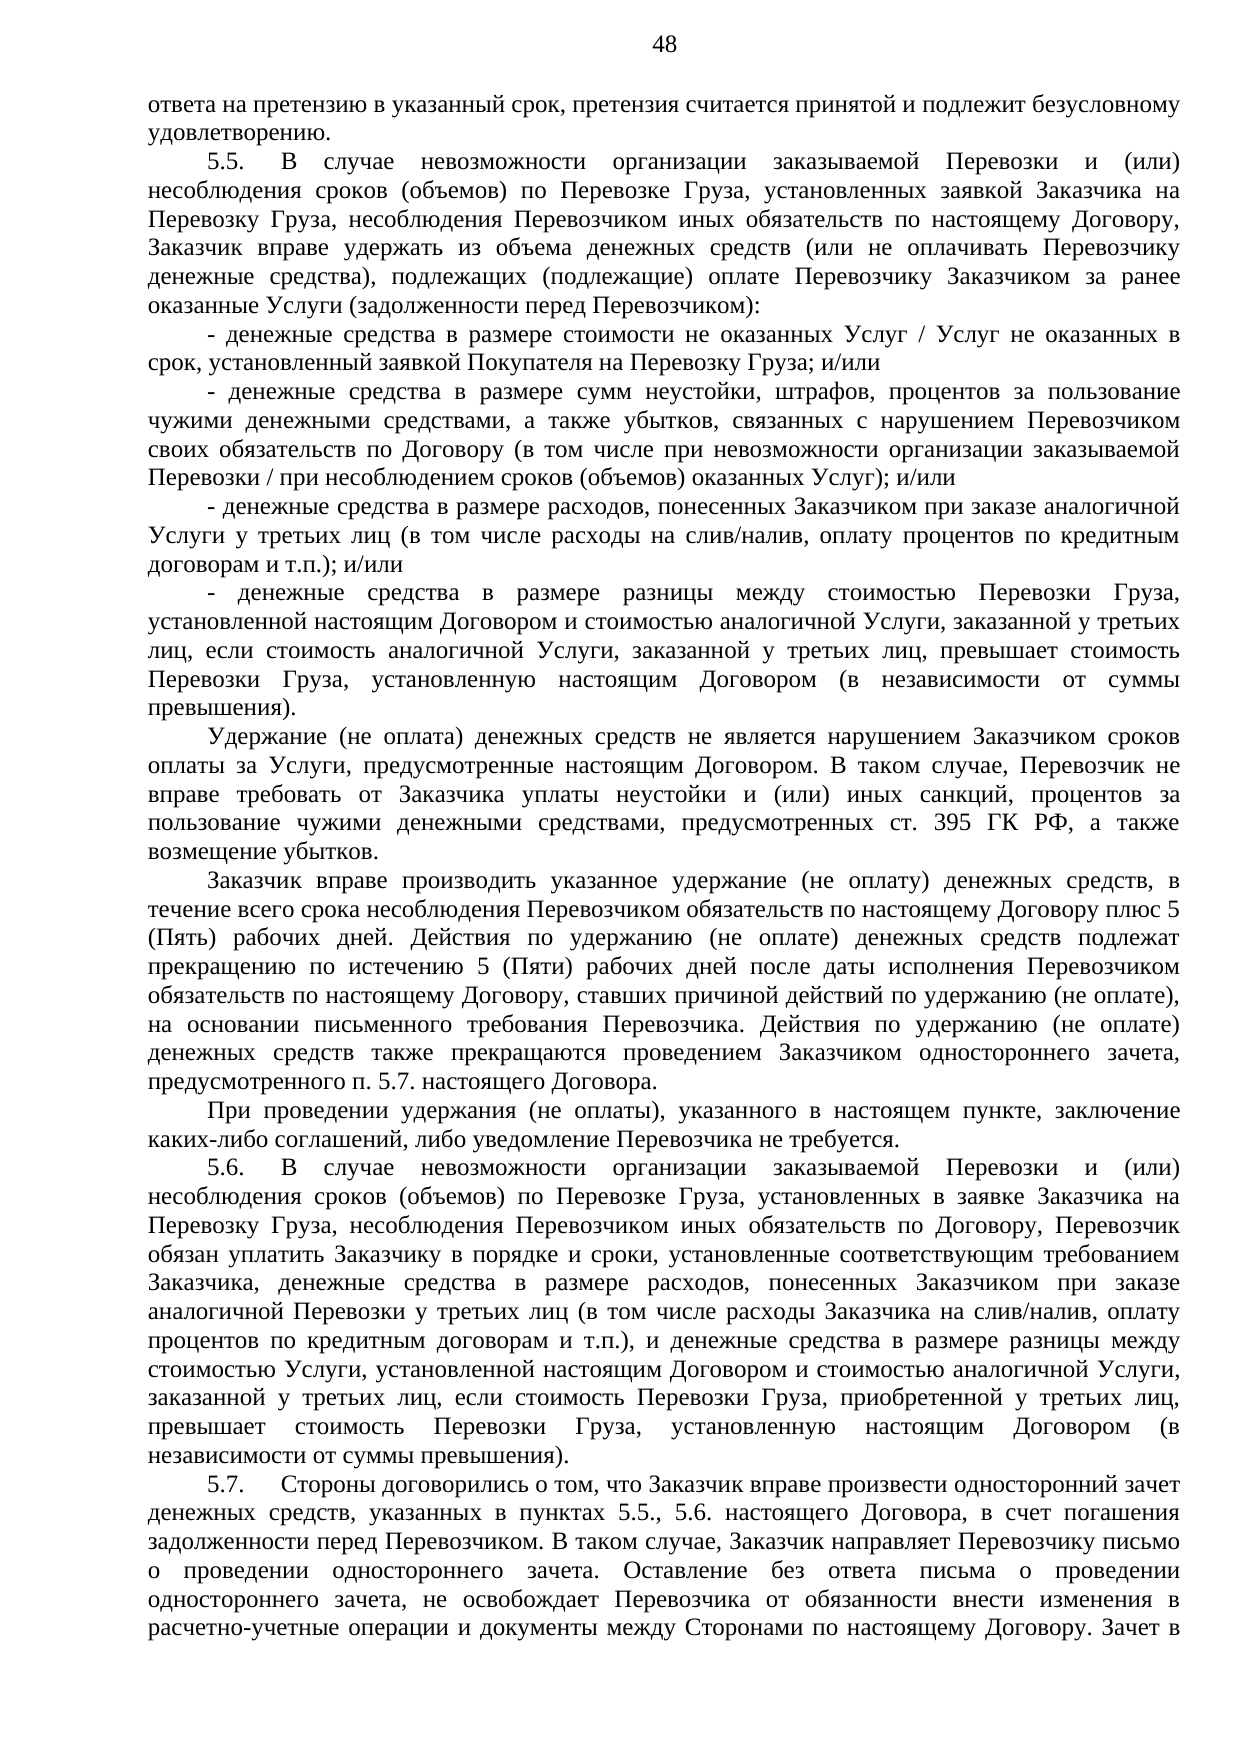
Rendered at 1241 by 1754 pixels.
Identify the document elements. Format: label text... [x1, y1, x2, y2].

text Удержание (не оплата) денежных средств не является нарушением Заказчиком сроков оплаты за Услуги, предусмотренные настоящим Договором. В таком случае, Перевозчик не вправе требовать от Заказчика уплаты неустойки и (или) иных санкций, процентов за пользование чужими денежными средствами, предусмотренных ст. 395 ГК РФ, а также возмещение убытков. [148, 721, 1181, 865]
text - денежные средства в размере стоимости не оказанных Услуг / Услуг не оказанных в срок, установленный заявкой Покупателя на Перевозку Груза; и/или [148, 319, 1181, 376]
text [148, 1469, 1181, 1641]
text 5.6. В случае невозможности организации заказываемой Перевозки и (или) несоблюдения сроков (объемов) по Перевозке Груза, установленных в заявке Заказчика на Перевозку Груза, несоблюдения Перевозчиком иных обязательств по Договору, Перевозчик обязан уплатить Заказчику в порядке и сроки, установленные соответствующим требованием Заказчика, денежные средства в размере расходов, понесенных Заказчиком при заказе аналогичной Перевозки у третьих лиц (в том числе расходы Заказчика на слив/налив, оплату процентов по кредитным договорам и т.п.), и денежные средства в размере разницы между стоимостью Услуги, установленной настоящим Договором и стоимостью аналогичной Услуги, заказанной у третьих лиц, если стоимость Перевозки Груза, приобретенной у третьих лиц, превышает стоимость Перевозки Груза, установленную настоящим Договором (в независимости от суммы превышения). [148, 1152, 1181, 1469]
text - денежные средства в размере сумм неустойки, штрафов, процентов за пользование чужими денежными средствами, а также убытков, связанных с нарушением Перевозчиком своих обязательств по Договору (в том числе при невозможности организации заказываемой Перевозки / при несоблюдением сроков (объемов) оказанных Услуг); и/или [148, 376, 1181, 491]
text При проведении удержания (не оплаты), указанного в настоящем пункте, заключение каких-либо соглашений, либо уведомление Перевозчика не требуется. [148, 1095, 1181, 1152]
text Заказчик вправе производить указанное удержание (не оплату) денежных средств, в течение всего срока несоблюдения Перевозчиком обязательств по настоящему Договору плюс 5 (Пять) рабочих дней. Действия по удержанию (не оплате) денежных средств подлежат прекращению по истечению 5 (Пяти) рабочих дней после даты исполнения Перевозчиком обязательств по настоящему Договору, ставших причиной действий по удержанию (не оплате), на основании письменного требования Перевозчика. Действия по удержанию (не оплате) денежных средств также прекращаются проведением Заказчиком одностороннего зачета, предусмотренного п. 5.7. настоящего Договора. [148, 865, 1181, 1095]
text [148, 89, 1181, 146]
text - денежные средства в размере разницы между стоимостью Перевозки Груза, установленной настоящим Договором и стоимостью аналогичной Услуги, заказанной у третьих лиц, если стоимость аналогичной Услуги, заказанной у третьих лиц, превышает стоимость Перевозки Груза, установленную настоящим Договором (в независимости от суммы превышения). [148, 577, 1181, 721]
text 5.5. В случае невозможности организации заказываемой Перевозки и (или) несоблюдения сроков (объемов) по Перевозке Груза, установленных заявкой Заказчика на Перевозку Груза, несоблюдения Перевозчиком иных обязательств по настоящему Договору, Заказчик вправе удержать из объема денежных средств (или не оплачивать Перевозчику денежные средства), подлежащих (подлежащие) оплате Перевозчику Заказчиком за ранее оказанные Услуги (задолженности перед Перевозчиком): [148, 146, 1181, 319]
text - денежные средства в размере расходов, понесенных Заказчиком при заказе аналогичной Услуги у третьих лиц (в том числе расходы на слив/налив, оплату процентов по кредитным договорам и т.п.); и/или [148, 491, 1181, 577]
